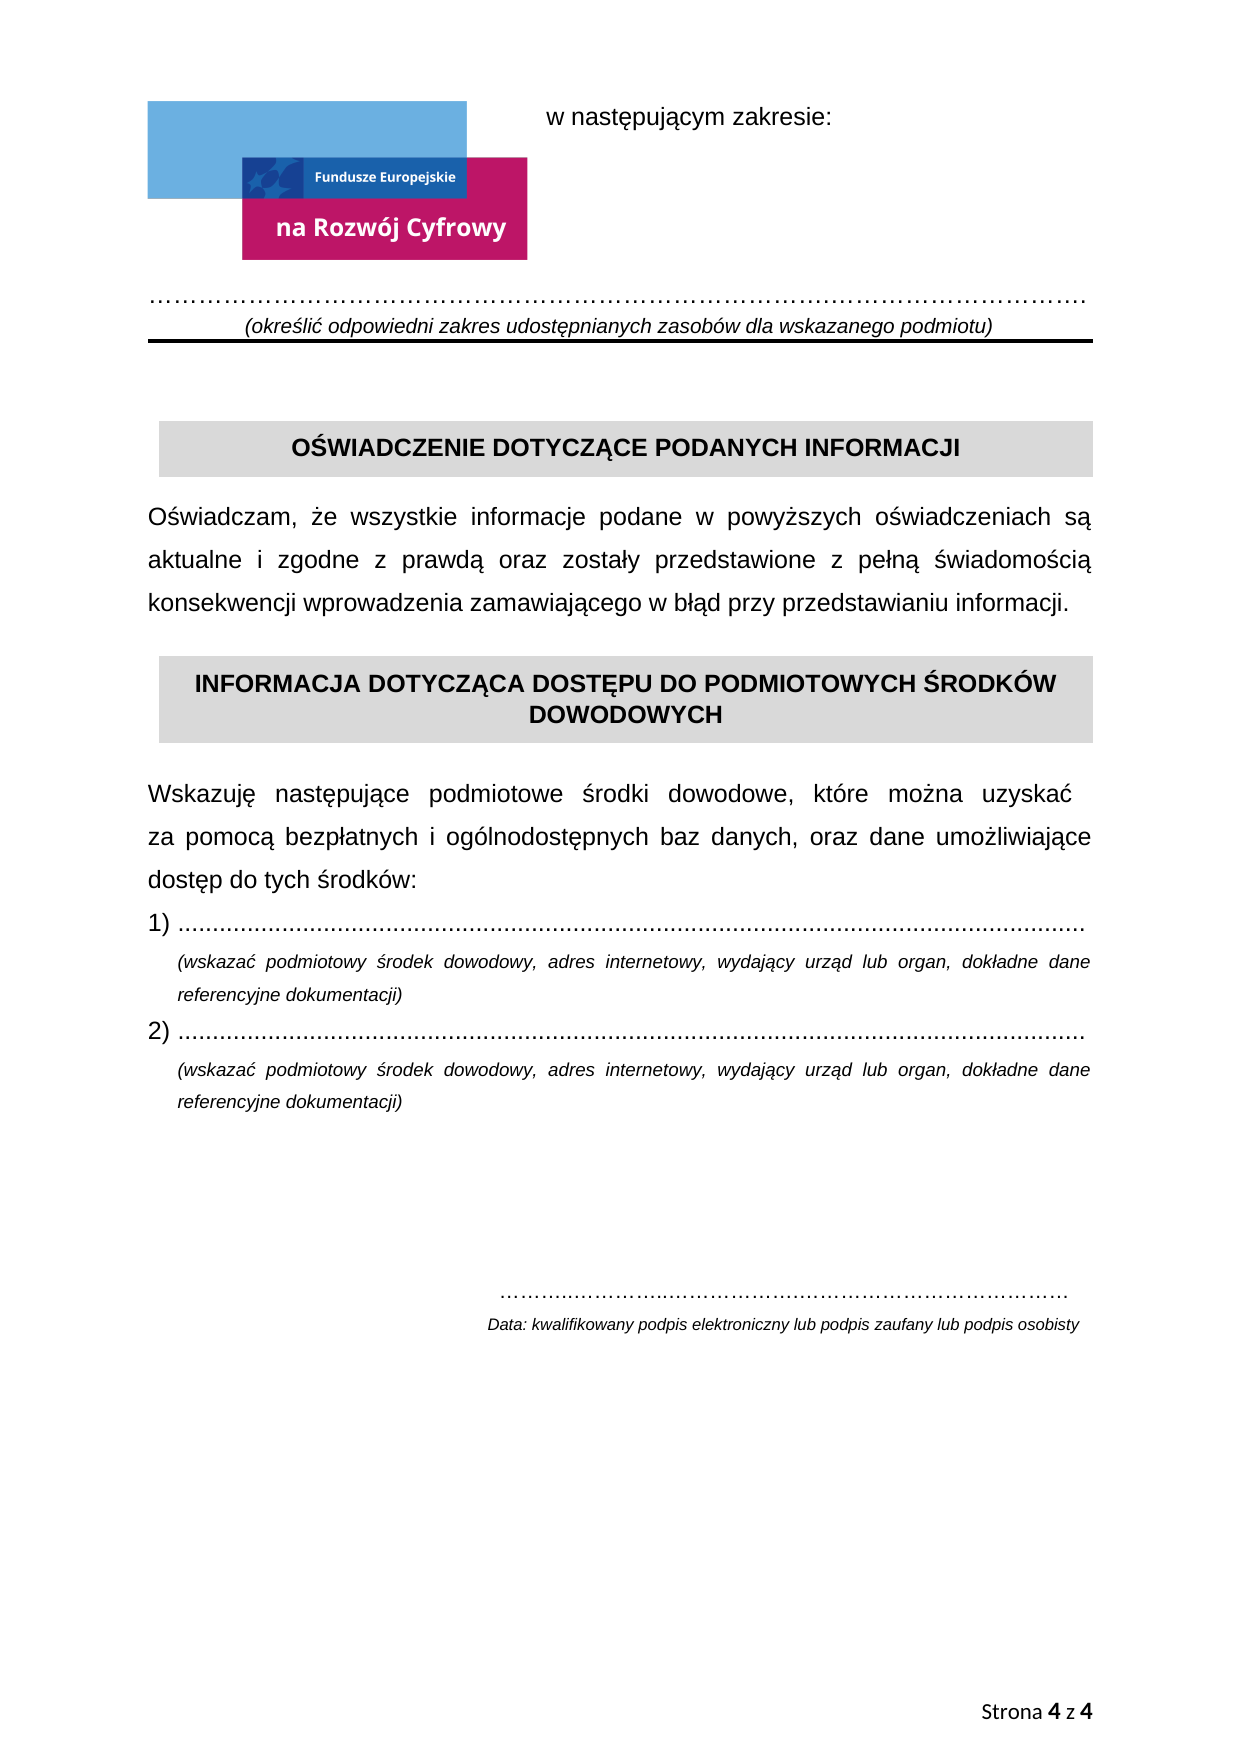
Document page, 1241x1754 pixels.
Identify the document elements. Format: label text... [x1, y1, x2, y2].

text (wskazać podmiotowy środek dowodowy, adres internetowy, wydający urząd lub organ, dokładne dane referencyjne dokumentacji) [177, 1059, 1093, 1113]
text w następującym zakresie: [148, 102, 1093, 131]
table_header OŚWIADCZENIE DOTYCZĄCE PODANYCH INFORMACJI [159, 421, 1093, 477]
text ………..…………..……………….………………………………… [487, 1279, 1093, 1303]
list ................................................................................................................................... [148, 1016, 1093, 1045]
text (określić odpowiedni zakres udostępnianych zasobów dla wskazanego podmiotu) [148, 313, 1093, 339]
text Oświadczam, że wszystkie informacje podane w powyższych oświadczeniach są aktualne i zgodne z prawdą oraz zostały przedstawione z pełną świadomością konsekwencji wprowadzenia zamawiającego w błąd przy przedstawianiu informacji. [148, 502, 1093, 617]
text Data: kwalifikowany podpis elektroniczny lub podpis zaufany lub podpis osobisty [487, 1314, 1093, 1334]
table_header INFORMACJA DOTYCZĄCA DOSTĘPU DO PODMIOTOWYCH ŚRODKÓW DOWODOWYCH [159, 656, 1093, 743]
text Wskazuję następujące podmiotowe środki dowodowe, które można uzyskać za pomocą bezpłatnych i ogólnodostępnych baz danych, oraz dane umożliwiające dostęp do tych środków: [148, 779, 1093, 894]
text ……………………………………………………………………….…………………………. [148, 151, 1093, 309]
text (wskazać podmiotowy środek dowodowy, adres internetowy, wydający urząd lub organ, dokładne dane referencyjne dokumentacji) [177, 951, 1093, 1005]
picture [147, 101, 528, 260]
list ................................................................................................................................... [148, 908, 1093, 937]
